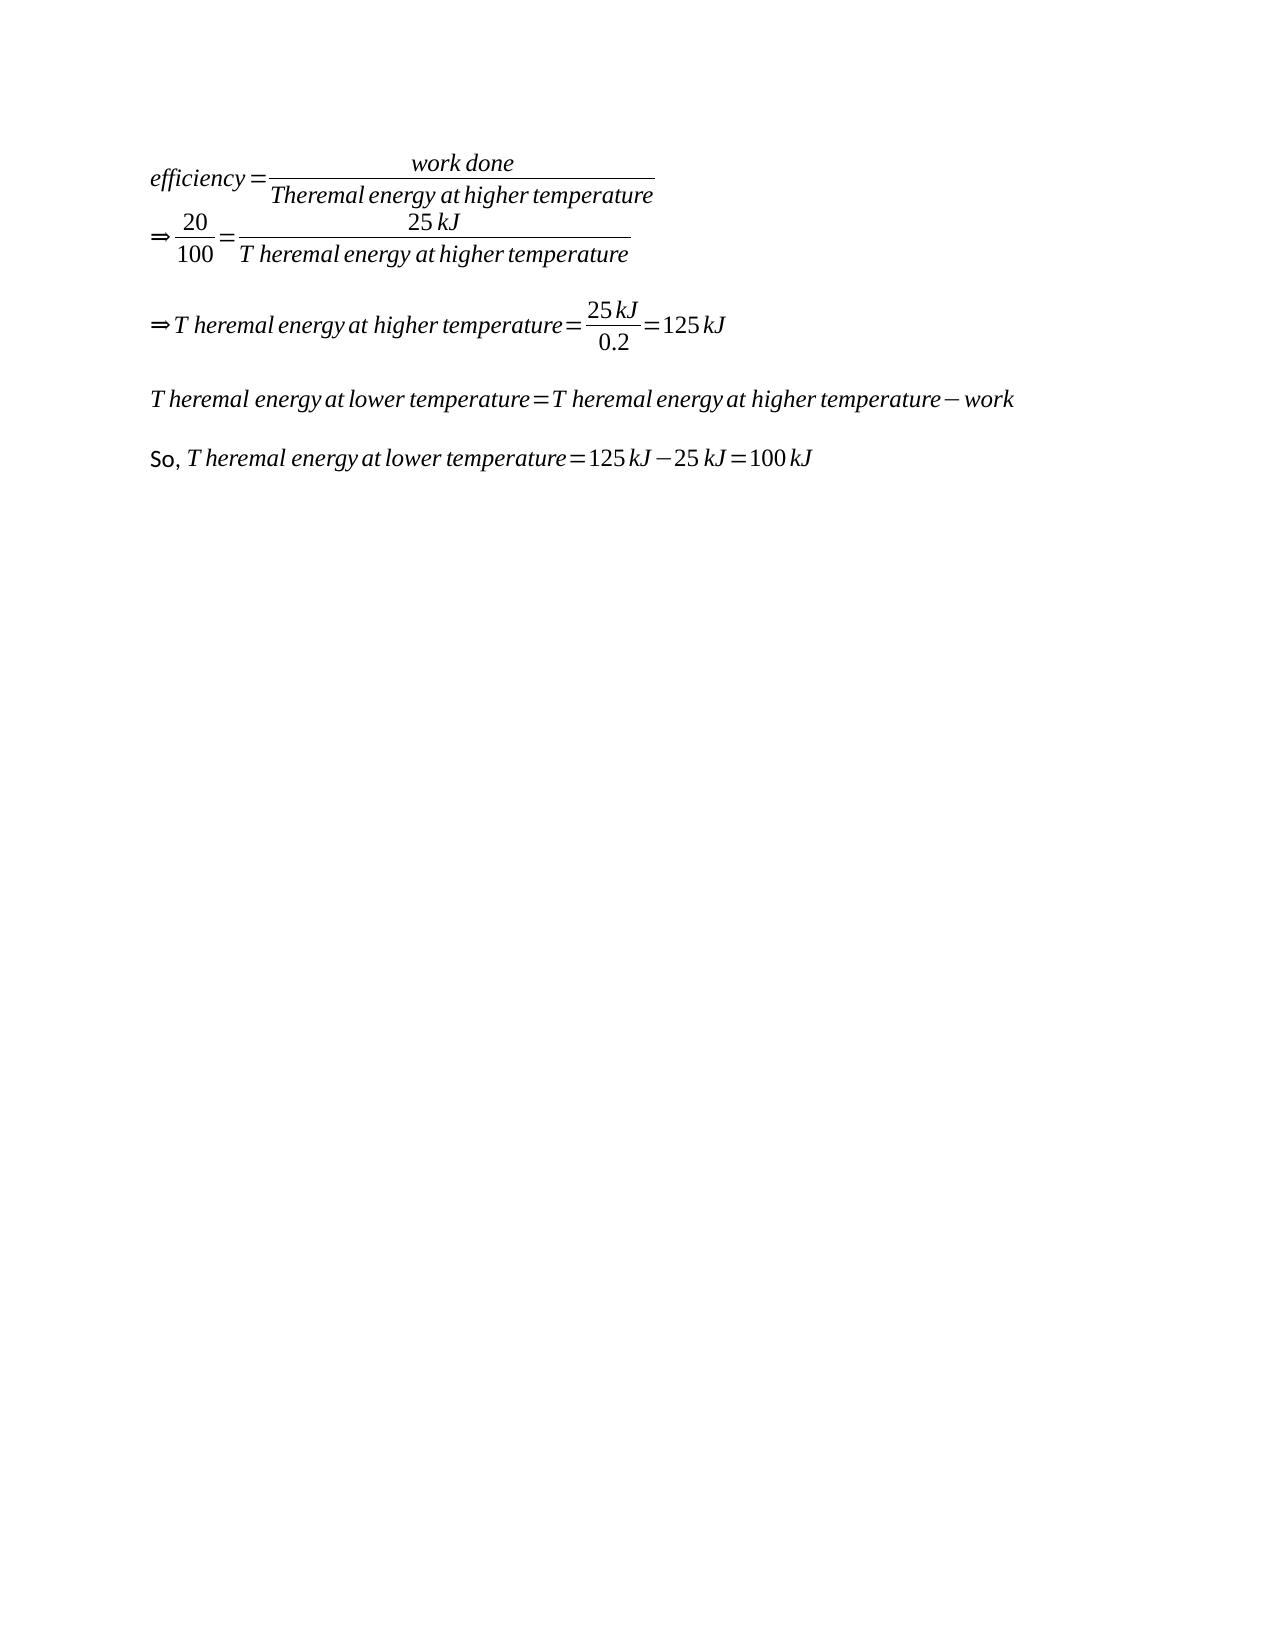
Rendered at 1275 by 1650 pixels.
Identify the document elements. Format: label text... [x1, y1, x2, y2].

text So, [150, 443, 1125, 474]
